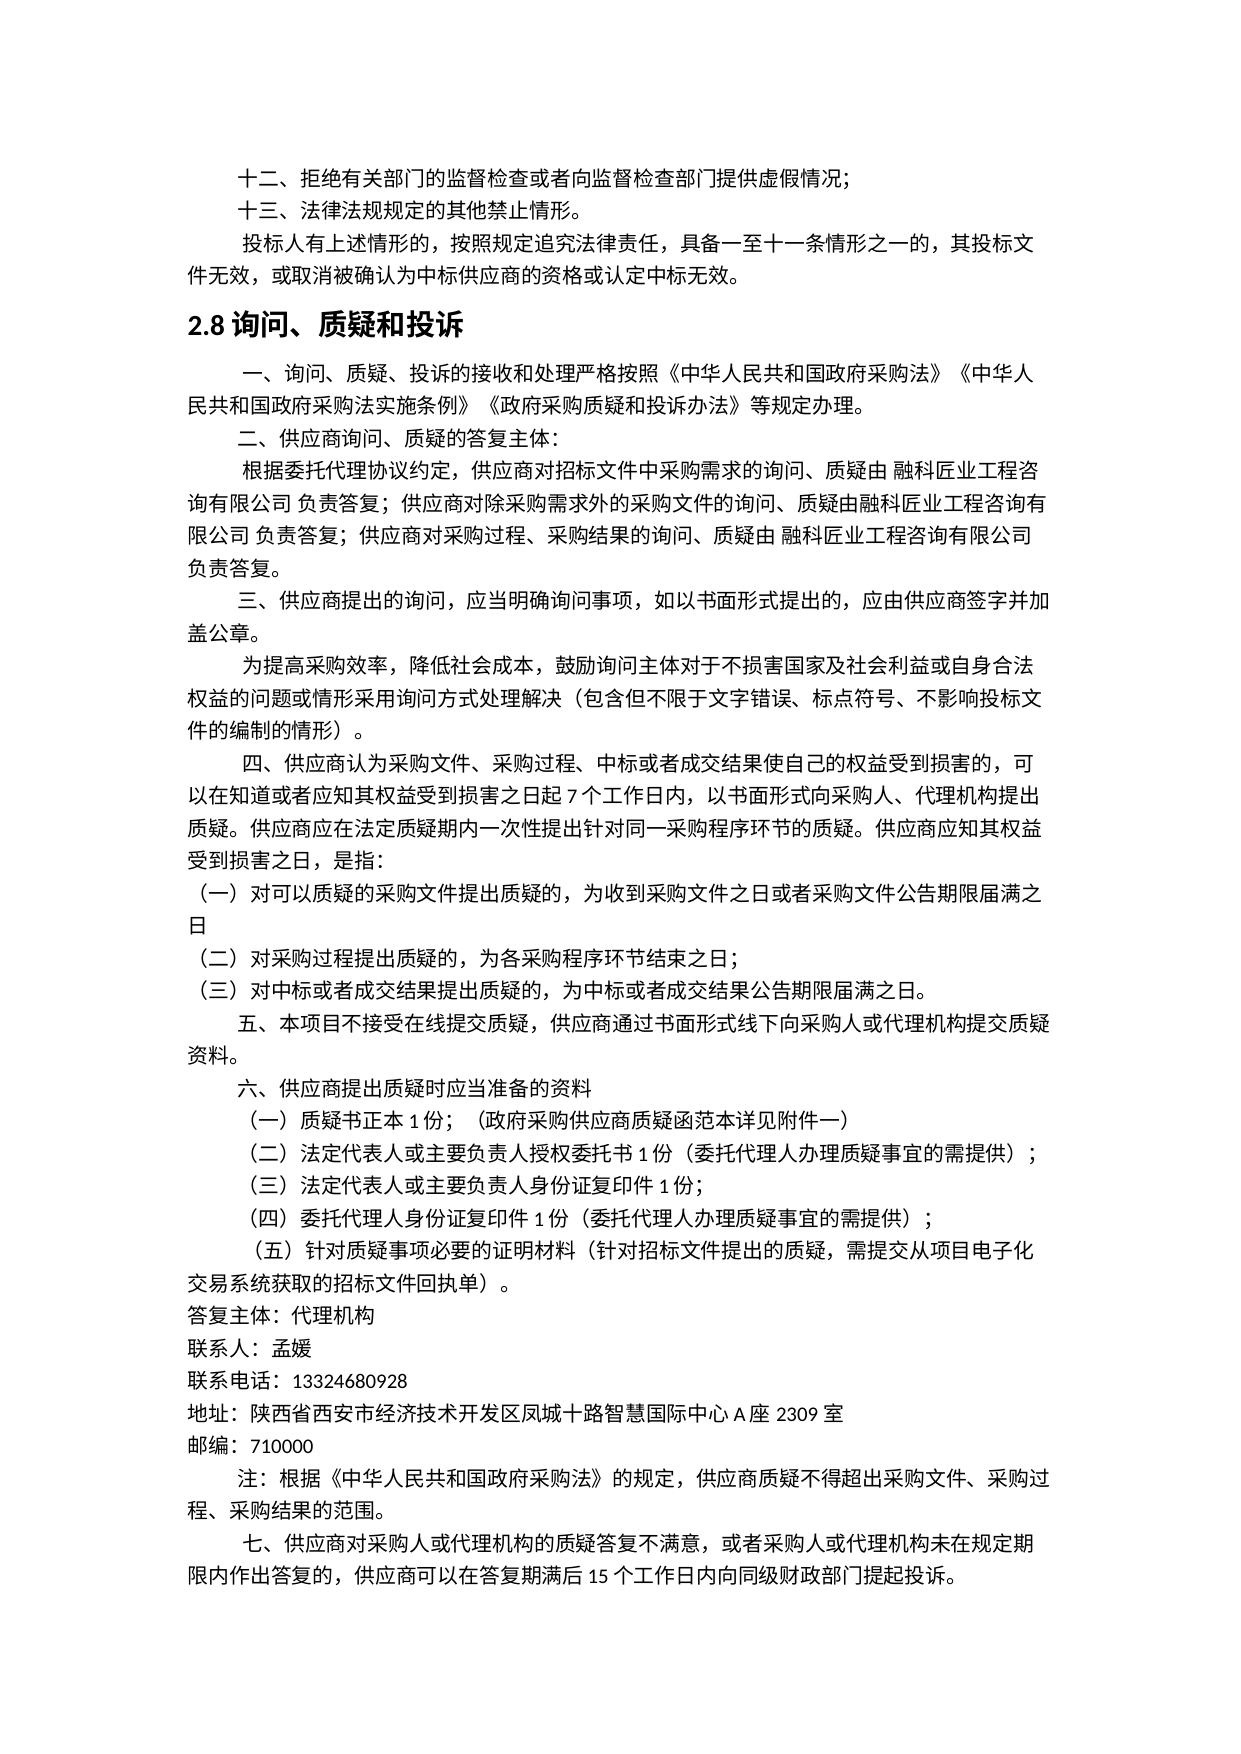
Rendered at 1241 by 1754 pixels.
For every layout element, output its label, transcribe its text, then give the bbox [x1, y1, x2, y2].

text 注：根据《中华人民共和国政府采购法》的规定，供应商质疑不得超出采购文件、采购过程、采购结果的范围。 [187, 1462, 1053, 1527]
text （三）对中标或者成交结果提出质疑的，为中标或者成交结果公告期限届满之日。 [187, 974, 1053, 1007]
text （五）针对质疑事项必要的证明材料（针对招标文件提出的质疑，需提交从项目电子化交易系统获取的招标文件回执单）。 [187, 1234, 1053, 1299]
text （三）法定代表人或主要负责人身份证复印件1份； [187, 1169, 1053, 1202]
text 七、供应商对采购人或代理机构的质疑答复不满意，或者采购人或代理机构未在规定期限内作出答复的，供应商可以在答复期满后15个工作日内向同级财政部门提起投诉。 [187, 1527, 1053, 1592]
text 为提高采购效率，降低社会成本，鼓励询问主体对于不损害国家及社会利益或自身合法权益的问题或情形采用询问方式处理解决（包含但不限于文字错误、标点符号、不影响投标文件的编制的情形）。 [187, 649, 1053, 747]
text 邮编：710000 [187, 1429, 1053, 1462]
text 联系人：孟媛 [187, 1332, 1053, 1364]
text 地址：陕西省西安市经济技术开发区凤城十路智慧国际中心A座 2309 室 [187, 1397, 1053, 1429]
text 十二、拒绝有关部门的监督检查或者向监督检查部门提供虚假情况； [187, 162, 1053, 194]
text 一、询问、质疑、投诉的接收和处理严格按照《中华人民共和国政府采购法》《中华人民共和国政府采购法实施条例》《政府采购质疑和投诉办法》等规定办理。 [187, 357, 1053, 422]
text （二）对采购过程提出质疑的，为各采购程序环节结束之日； [187, 942, 1053, 974]
text （一）质疑书正本1份；（政府采购供应商质疑函范本详见附件一） [187, 1104, 1053, 1137]
text 五、本项目不接受在线提交质疑，供应商通过书面形式线下向采购人或代理机构提交质疑资料。 [187, 1007, 1053, 1072]
text 根据委托代理协议约定，供应商对招标文件中采购需求的询问、质疑由 融科匠业工程咨询有限公司 负责答复；供应商对除采购需求外的采购文件的询问、质疑由融科匠业工程咨询有限公司 负责答复；供应商对采购过程、采购结果的询问、质疑由 融科匠业工程咨询有限公司 负责答复。 [187, 454, 1053, 584]
text （二）法定代表人或主要负责人授权委托书1份（委托代理人办理质疑事宜的需提供）； [187, 1137, 1053, 1169]
text 三、供应商提出的询问，应当明确询问事项，如以书面形式提出的，应由供应商签字并加盖公章。 [187, 584, 1053, 649]
text 二、供应商询问、质疑的答复主体： [187, 422, 1053, 454]
text 投标人有上述情形的，按照规定追究法律责任，具备一至十一条情形之一的，其投标文件无效，或取消被确认为中标供应商的资格或认定中标无效。 [187, 227, 1053, 292]
text 六、供应商提出质疑时应当准备的资料 [187, 1072, 1053, 1104]
text 四、供应商认为采购文件、采购过程、中标或者成交结果使自己的权益受到损害的，可以在知道或者应知其权益受到损害之日起7个工作日内，以书面形式向采购人、代理机构提出质疑。供应商应在法定质疑期内一次性提出针对同一采购程序环节的质疑。供应商应知其权益受到损害之日，是指： [187, 747, 1053, 877]
text 联系电话：13324680928 [187, 1364, 1053, 1397]
text 十三、法律法规规定的其他禁止情形。 [187, 194, 1053, 227]
text 2.8询问、质疑和投诉 [187, 292, 1053, 357]
text 答复主体：代理机构 [187, 1299, 1053, 1332]
text （一）对可以质疑的采购文件提出质疑的，为收到采购文件之日或者采购文件公告期限届满之日 [187, 877, 1053, 942]
text （四）委托代理人身份证复印件1份（委托代理人办理质疑事宜的需提供）； [187, 1202, 1053, 1234]
